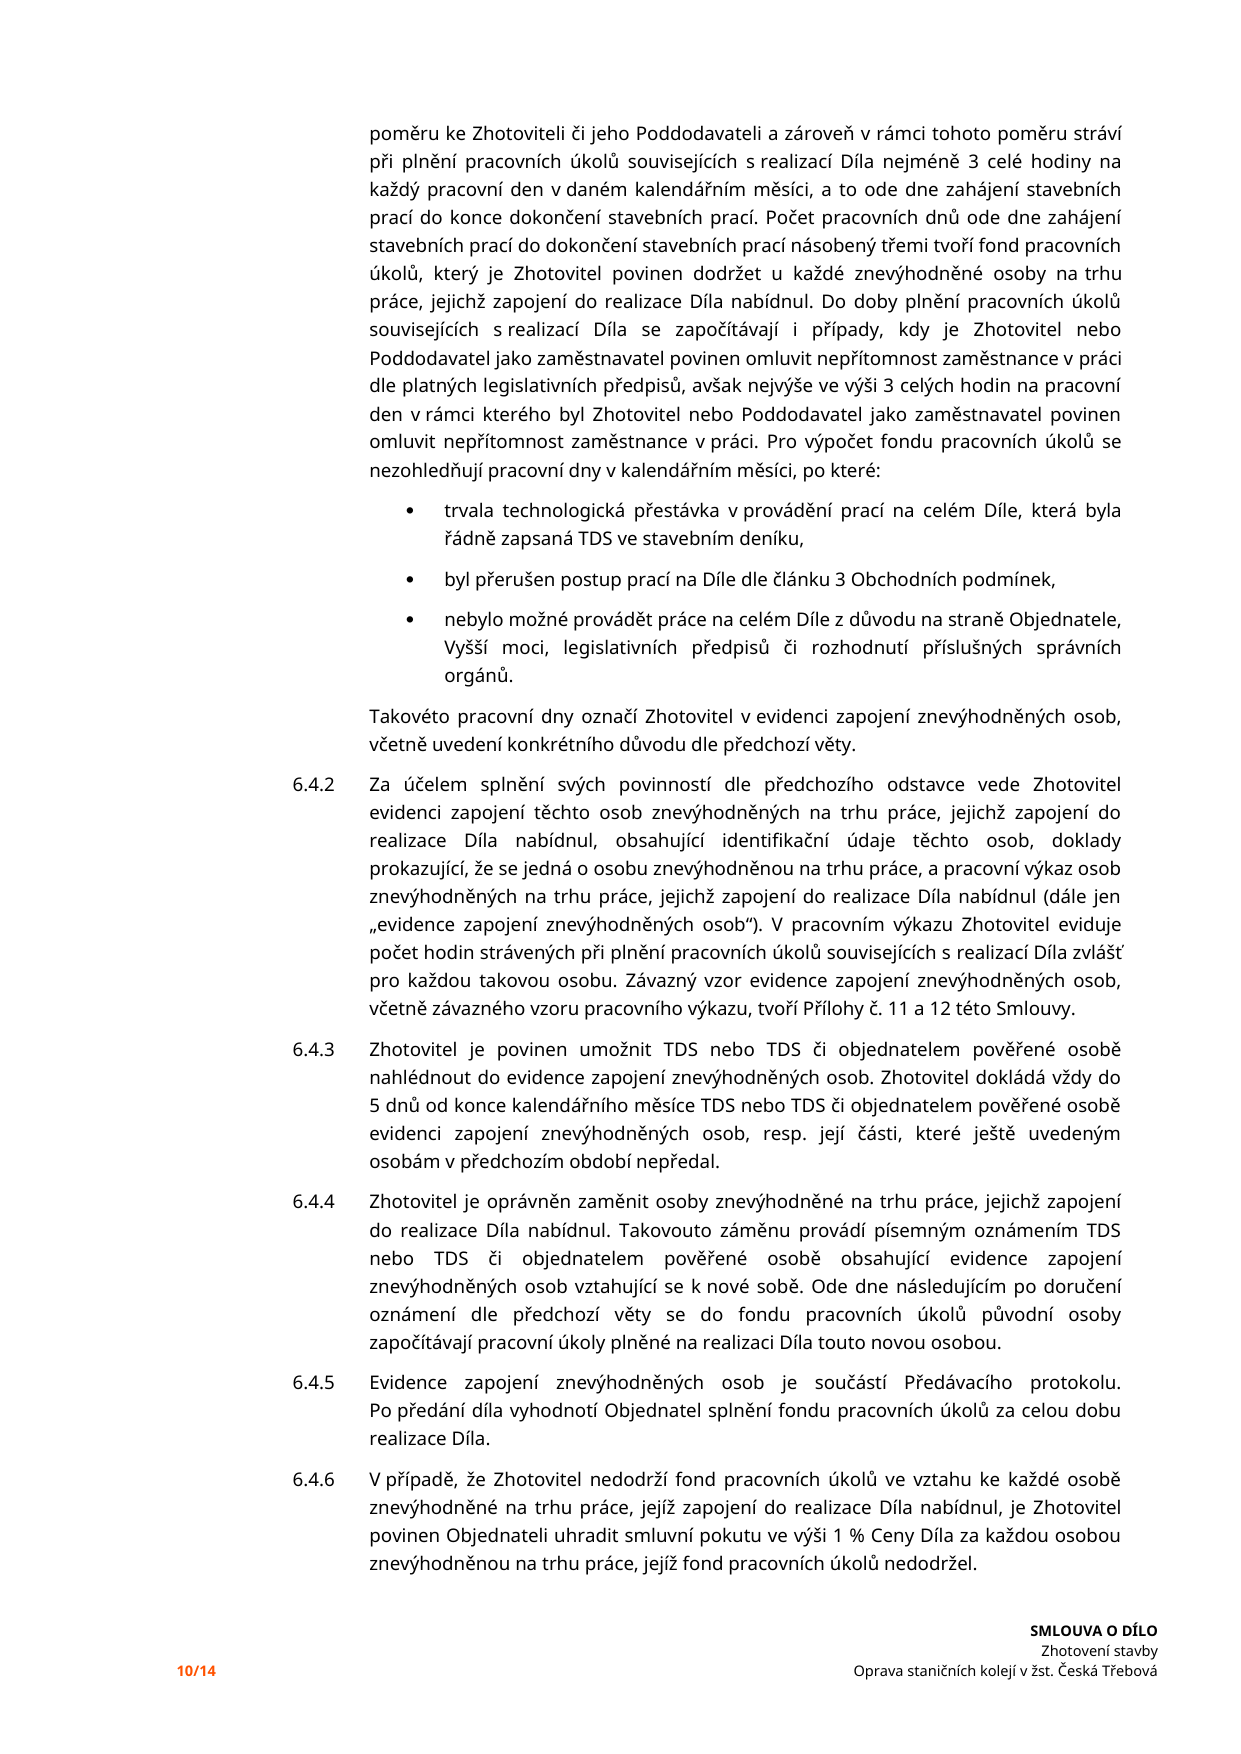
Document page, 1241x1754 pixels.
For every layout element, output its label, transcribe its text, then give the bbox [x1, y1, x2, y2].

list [292, 121, 1122, 482]
list nebylo možné provádět práce na celém Díle z důvodu na straně Objednatele, Vyšší moci, legislativních předpisů či rozhodnutí příslušných správních orgánů. [407, 606, 1122, 688]
text Evidence zapojení znevýhodněných osob je součástí Předávacího protokolu. Po předání díla vyhodnotí Objednatel splnění fondu pracovních úkolů za celou dobu realizace Díla. [292, 1369, 1122, 1451]
text Za účelem splnění svých povinností dle předchozího odstavce vede Zhotovitel evidenci zapojení těchto osob znevýhodněných na trhu práce, jejichž zapojení do realizace Díla nabídnul, obsahující identifikační údaje těchto osob, doklady prokazující, že se jedná o osobu znevýhodněnou na trhu práce, a pracovní výkaz osob znevýhodněných na trhu práce, jejichž zapojení do realizace Díla nabídnul (dále jen „evidence zapojení znevýhodněných osob“). V pracovním výkazu Zhotovitel eviduje počet hodin strávených při plnění pracovních úkolů souvisejících s realizací Díla zvlášť pro každou takovou osobu. Závazný vzor evidence zapojení znevýhodněných osob, včetně závazného vzoru pracovního výkazu, tvoří Přílohy č. 11 a 12 této Smlouvy. [292, 772, 1122, 1021]
text Zhotovitel je oprávněn zaměnit osoby znevýhodněné na trhu práce, jejichž zapojení do realizace Díla nabídnul. Takovouto záměnu provádí písemným oznámením TDS nebo TDS či objednatelem pověřené osobě obsahující evidence zapojení znevýhodněných osob vztahující se k nové sobě. Ode dne následujícím po doručení oznámení dle předchozí věty se do fondu pracovních úkolů původní osoby započítávají pracovní úkoly plněné na realizaci Díla touto novou osobou. [292, 1189, 1122, 1354]
text Zhotovitel je povinen umožnit TDS nebo TDS či objednatelem pověřené osobě nahlédnout do evidence zapojení znevýhodněných osob. Zhotovitel dokládá vždy do 5 dnů od konce kalendářního měsíce TDS nebo TDS či objednatelem pověřené osobě evidenci zapojení znevýhodněných osob, resp. její části, které ještě uvedeným osobám v předchozím období nepředal. [292, 1036, 1122, 1174]
list trvala technologická přestávka v provádění prací na celém Díle, která byla řádně zapsaná TDS ve stavebním deníku, [407, 497, 1122, 551]
text Takovéto pracovní dny označí Zhotovitel v evidenci zapojení znevýhodněných osob, včetně uvedení konkrétního důvodu dle předchozí věty. [369, 703, 1122, 757]
text V případě, že Zhotovitel nedodrží fond pracovních úkolů ve vztahu ke každé osobě znevýhodněné na trhu práce, jejíž zapojení do realizace Díla nabídnul, je Zhotovitel povinen Objednateli uhradit smluvní pokutu ve výši 1 % Ceny Díla za každou osobou znevýhodněnou na trhu práce, jejíž fond pracovních úkolů nedodržel. [292, 1466, 1122, 1576]
list byl přerušen postup prací na Díle dle článku 3 Obchodních podmínek, [407, 566, 1122, 591]
